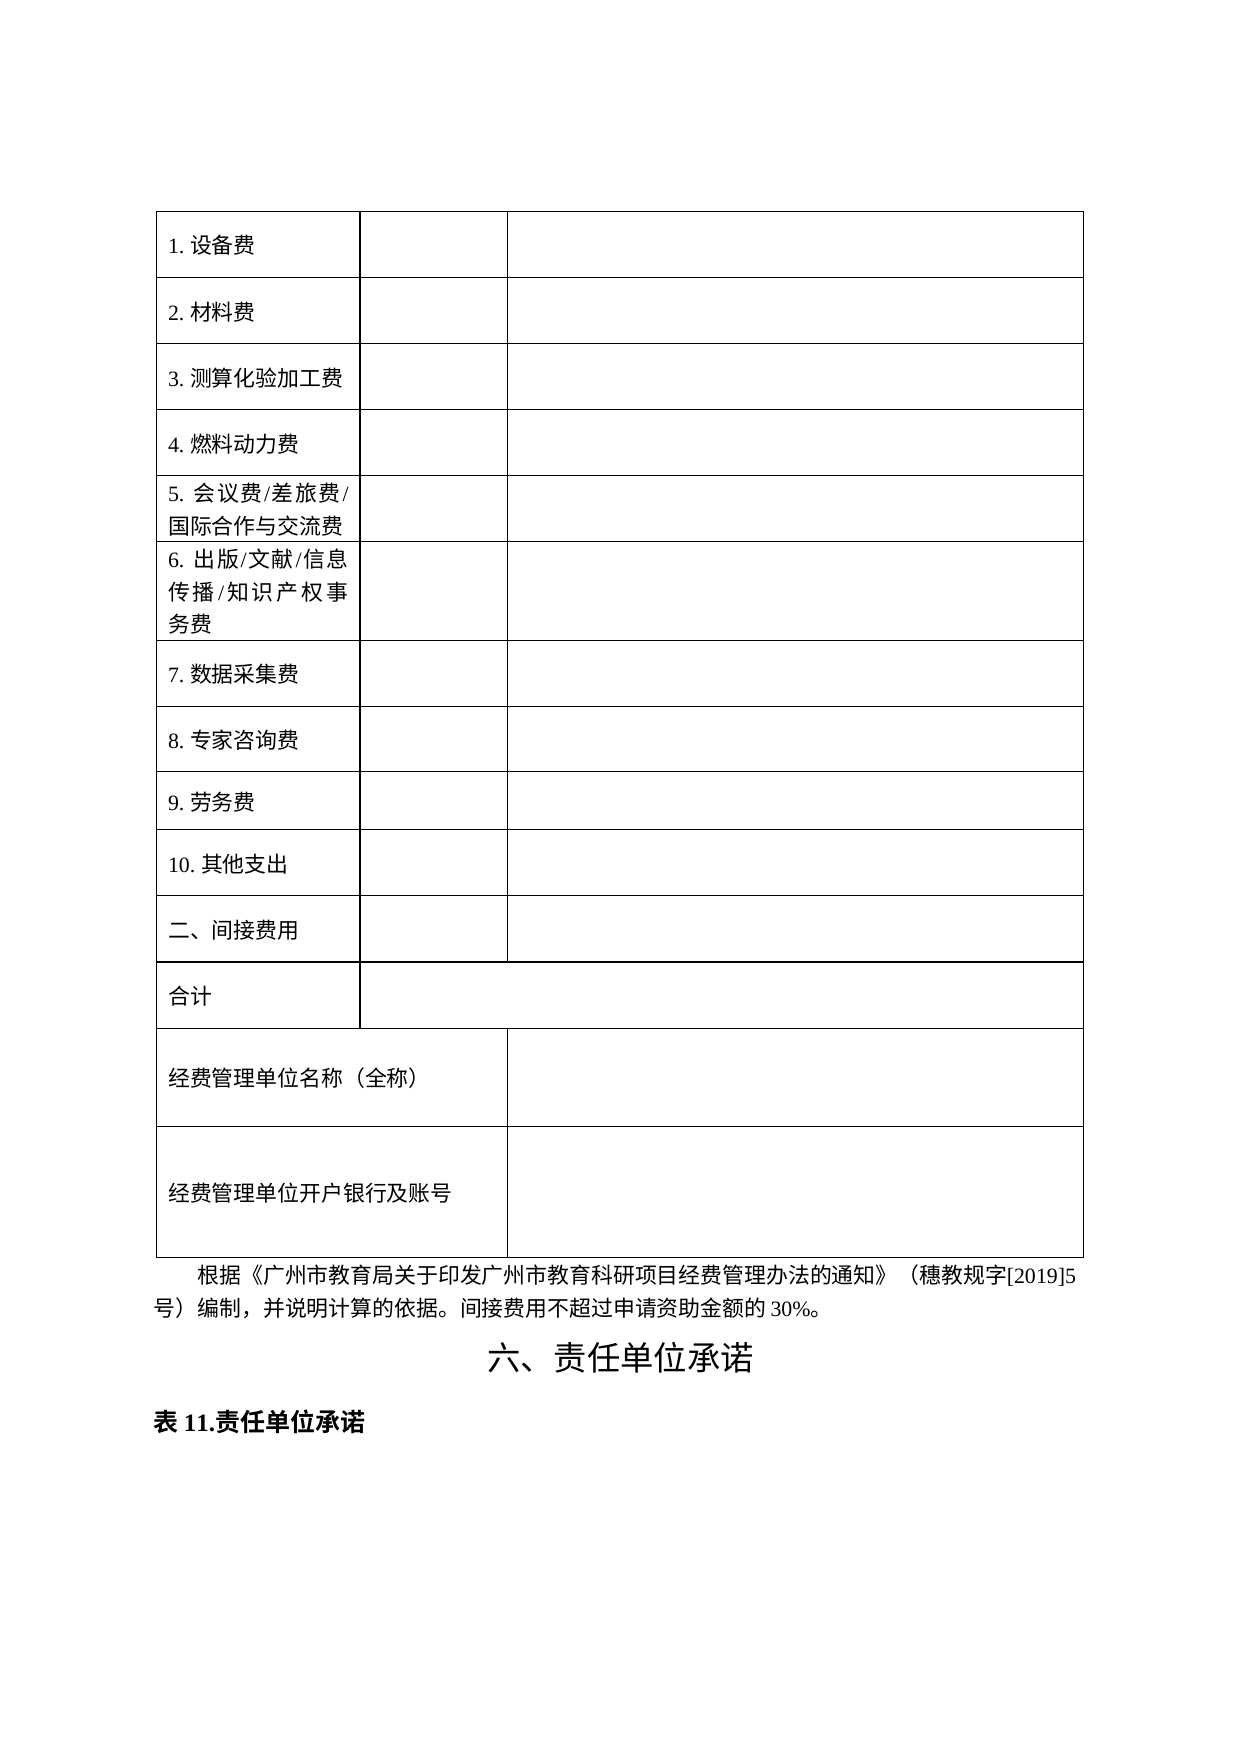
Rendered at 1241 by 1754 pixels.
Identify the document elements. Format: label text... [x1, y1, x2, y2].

table_cell 经费管理单位名称（全称） [157, 1029, 507, 1126]
table_cell [508, 278, 1083, 343]
table_cell 4. 燃料动力费 [157, 410, 359, 475]
table_cell [361, 278, 507, 343]
table_cell [508, 212, 1083, 277]
text 根据《广州市教育局关于印发广州市教育科研项目经费管理办法的通知》（穗教规字[2019]5号）编制，并说明计算的依据。间接费用不超过申请资助金额的30%。 [153, 1258, 1087, 1323]
table_cell [508, 707, 1083, 771]
table_cell [361, 476, 507, 541]
table_cell 合计 [157, 963, 359, 1027]
table_cell 9. 劳务费 [157, 772, 359, 829]
table_cell [361, 963, 1083, 1027]
table_cell 1. 设备费 [157, 212, 359, 277]
table_cell [508, 410, 1083, 475]
table_cell 3. 测算化验加工费 [157, 344, 359, 409]
table_cell [508, 344, 1083, 409]
table_cell [508, 641, 1083, 706]
table_cell [361, 542, 507, 639]
text 六、责任单位承诺 [153, 1323, 1087, 1388]
table_cell 二、间接费用 [157, 896, 359, 961]
table_cell [361, 212, 507, 277]
table_cell [508, 1029, 1083, 1126]
table_cell 7. 数据采集费 [157, 641, 359, 706]
table_cell [361, 896, 507, 961]
table_cell [361, 707, 507, 771]
table_cell [508, 830, 1083, 895]
table_cell [508, 542, 1083, 639]
table_cell 10. 其他支出 [157, 830, 359, 895]
table_cell 8. 专家咨询费 [157, 707, 359, 771]
table_cell [361, 641, 507, 706]
table_cell [508, 896, 1083, 961]
table_cell [361, 830, 507, 895]
table_cell 经费管理单位开户银行及账号 [157, 1127, 507, 1257]
table_cell [508, 1127, 1083, 1257]
table_cell 2. 材料费 [157, 278, 359, 343]
table_cell [508, 772, 1083, 829]
table_cell 6. 出版/文献/信息传播/知识产权事务费 [157, 542, 359, 639]
table_cell [361, 410, 507, 475]
table_cell [361, 344, 507, 409]
text 表11.责任单位承诺 [153, 1388, 1087, 1453]
table_cell 5. 会议费/差旅费/国际合作与交流费 [157, 476, 359, 541]
table_cell [361, 772, 507, 829]
table_cell [508, 476, 1083, 541]
